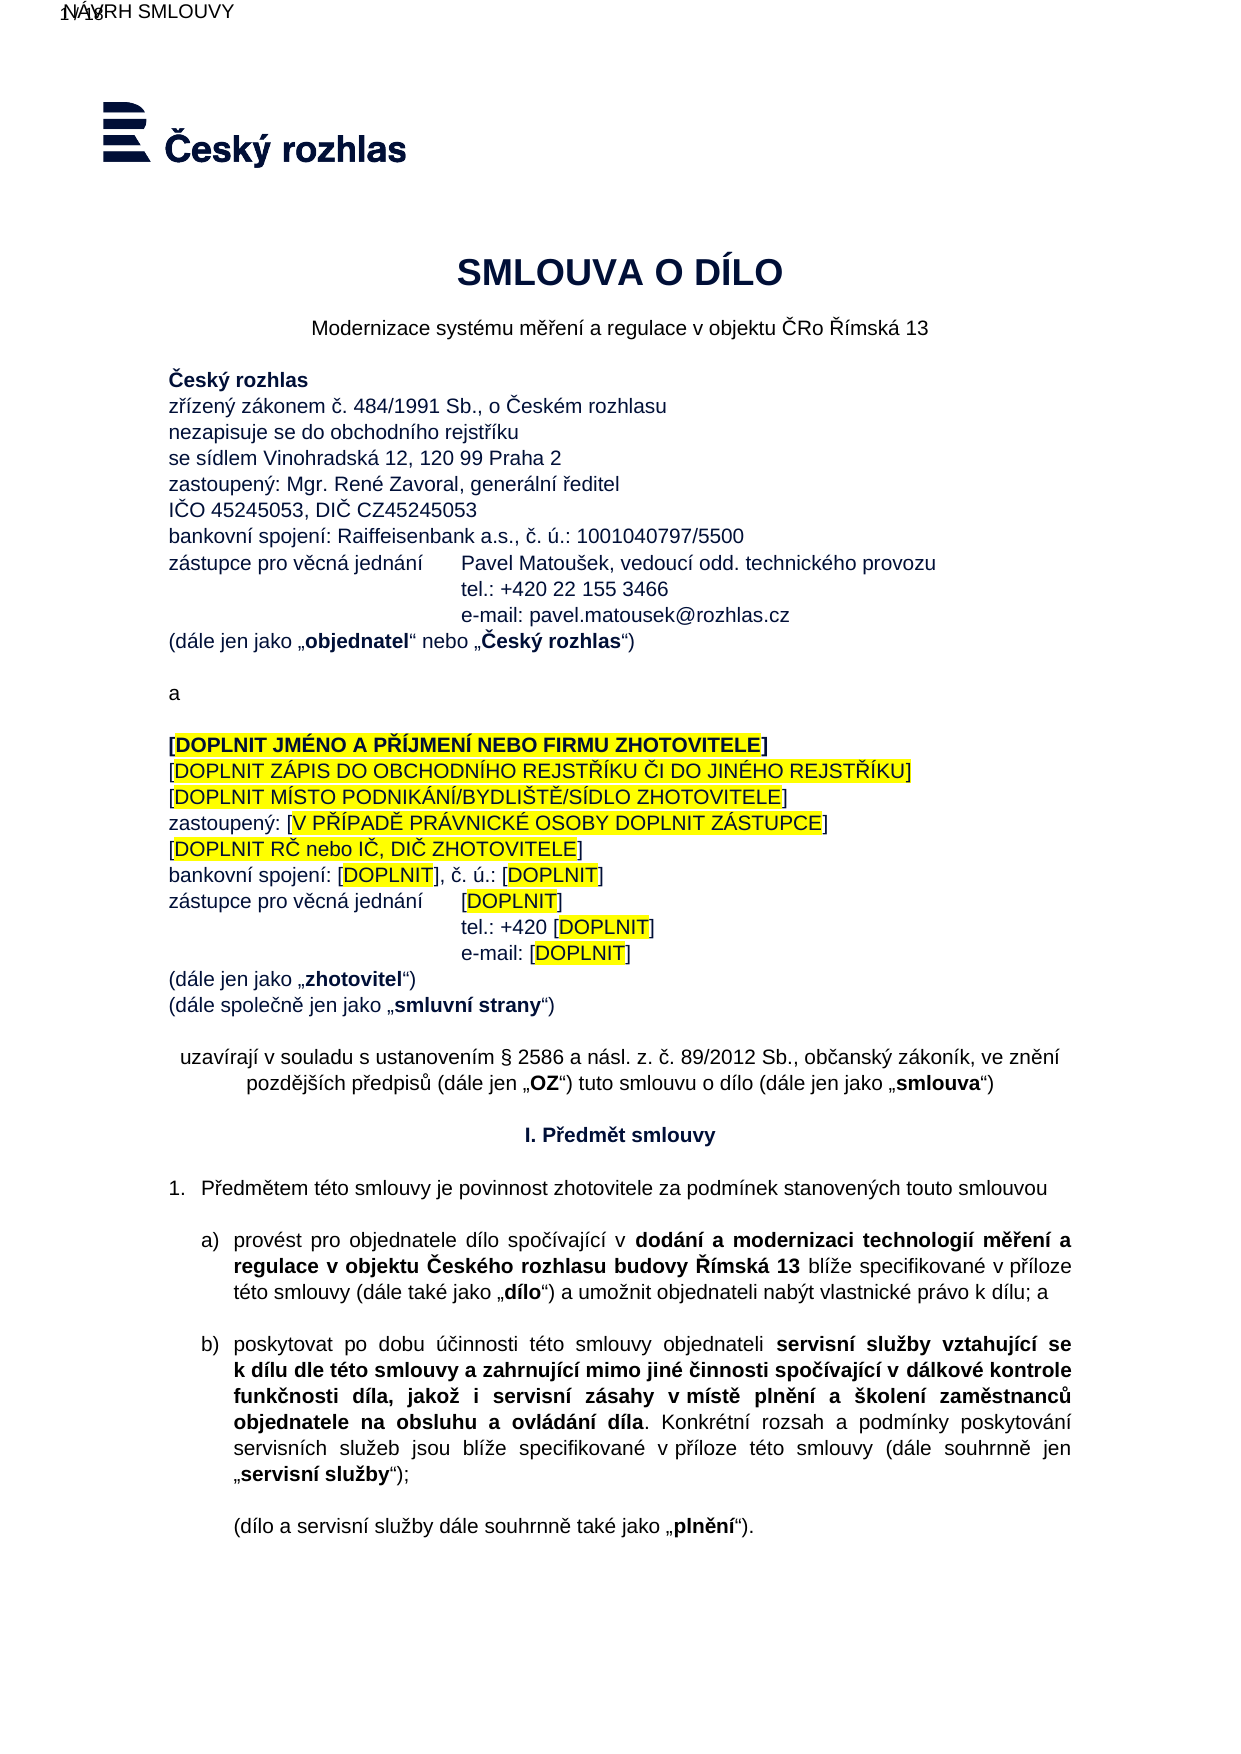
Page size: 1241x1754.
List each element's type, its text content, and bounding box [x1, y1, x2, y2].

text uzavírají v souladu s ustanovením § 2586 a násl. z. č. 89/2012 Sb., občanský zákoník, ve znění pozdějších předpisů (dále jen „OZ“) tuto smlouvu o dílo (dále jen jako „smlouva“) [168, 1044, 1072, 1096]
text (dále společně jen jako „smluvní strany“) [168, 992, 1072, 1018]
text tel.: +420 22 155 3466 [168, 575, 1072, 601]
picture [103, 102, 406, 168]
list Předmětem této smlouvy je povinnost zhotovitele za podmínek stanovených touto smlouvou [168, 1174, 1072, 1200]
text nezapisuje se do obchodního rejstříku [168, 419, 1072, 445]
text bankovní spojení: Raiffeisenbank a.s., č. ú.: 1001040797/5500 [168, 523, 1072, 549]
text zástupce pro věcná jednání [DOPLNIT] [168, 888, 1072, 914]
text [DOPLNIT RČ nebo IČ, DIČ ZHOTOVITELE] [168, 836, 1072, 862]
text e-mail: pavel.matousek@rozhlas.cz [168, 601, 1072, 627]
text a [168, 679, 1072, 705]
text Český rozhlas [168, 367, 1072, 393]
text tel.: +420 [DOPLNIT] [168, 914, 1072, 940]
list provést pro objednatele dílo spočívající v dodání a modernizaci technologií měření a regulace v objektu Českého rozhlasu budovy Římská 13 blíže specifikované v příloze této smlouvy (dále také jako „dílo“) a umožnit objednateli nabýt vlastnické právo k dílu; a [201, 1226, 1072, 1304]
text zastoupený: Mgr. René Zavoral, generální ředitel [168, 471, 1072, 497]
text e-mail: [DOPLNIT] [168, 940, 1072, 966]
text zřízený zákonem č. 484/1991 Sb., o Českém rozhlasu [168, 393, 1072, 419]
list (dílo a servisní služby dále souhrnně také jako „plnění“). [233, 1513, 1072, 1539]
text (dále jen jako „objednatel“ nebo „Český rozhlas“) [168, 627, 1072, 653]
list poskytovat po dobu účinnosti této smlouvy objednateli servisní služby vztahující se k dílu dle této smlouvy a zahrnující mimo jiné činnosti spočívající v dálkové kontrole funkčnosti díla, jakož i servisní zásahy v místě plnění a školení zaměstnanců objednatele na obsluhu a ovládání díla. Konkrétní rozsah a podmínky poskytování servisních služeb jsou blíže specifikované v příloze této smlouvy (dále souhrnně jen „servisní služby“); [201, 1330, 1072, 1487]
text Modernizace systému měření a regulace v objektu ČRo Římská 13 [168, 315, 1072, 341]
text bankovní spojení: [DOPLNIT], č. ú.: [DOPLNIT] [168, 862, 1072, 888]
text zastoupený: [V PŘÍPADĚ PRÁVNICKÉ OSOBY DOPLNIT ZÁSTUPCE] [168, 809, 1072, 836]
text (dále jen jako „zhotovitel“) [168, 966, 1072, 992]
text IČO 45245053, DIČ CZ45245053 [168, 497, 1072, 523]
text [DOPLNIT JMÉNO A PŘÍJMENÍ NEBO FIRMU ZHOTOVITELE] [168, 731, 1072, 757]
text se sídlem Vinohradská 12, 120 99 Praha 2 [168, 445, 1072, 471]
text zástupce pro věcná jednání Pavel Matoušek, vedoucí odd. technického provozu [168, 549, 1072, 575]
title SMLOUVA O DÍLO [168, 250, 1072, 294]
text [DOPLNIT ZÁPIS DO OBCHODNÍHO REJSTŘÍKU ČI DO JINÉHO REJSTŘÍKU] [168, 757, 1072, 783]
subtitle Předmět smlouvy [168, 1122, 1072, 1148]
text [DOPLNIT MÍSTO PODNIKÁNÍ/BYDLIŠTĚ/SÍDLO ZHOTOVITELE] [168, 783, 1072, 809]
